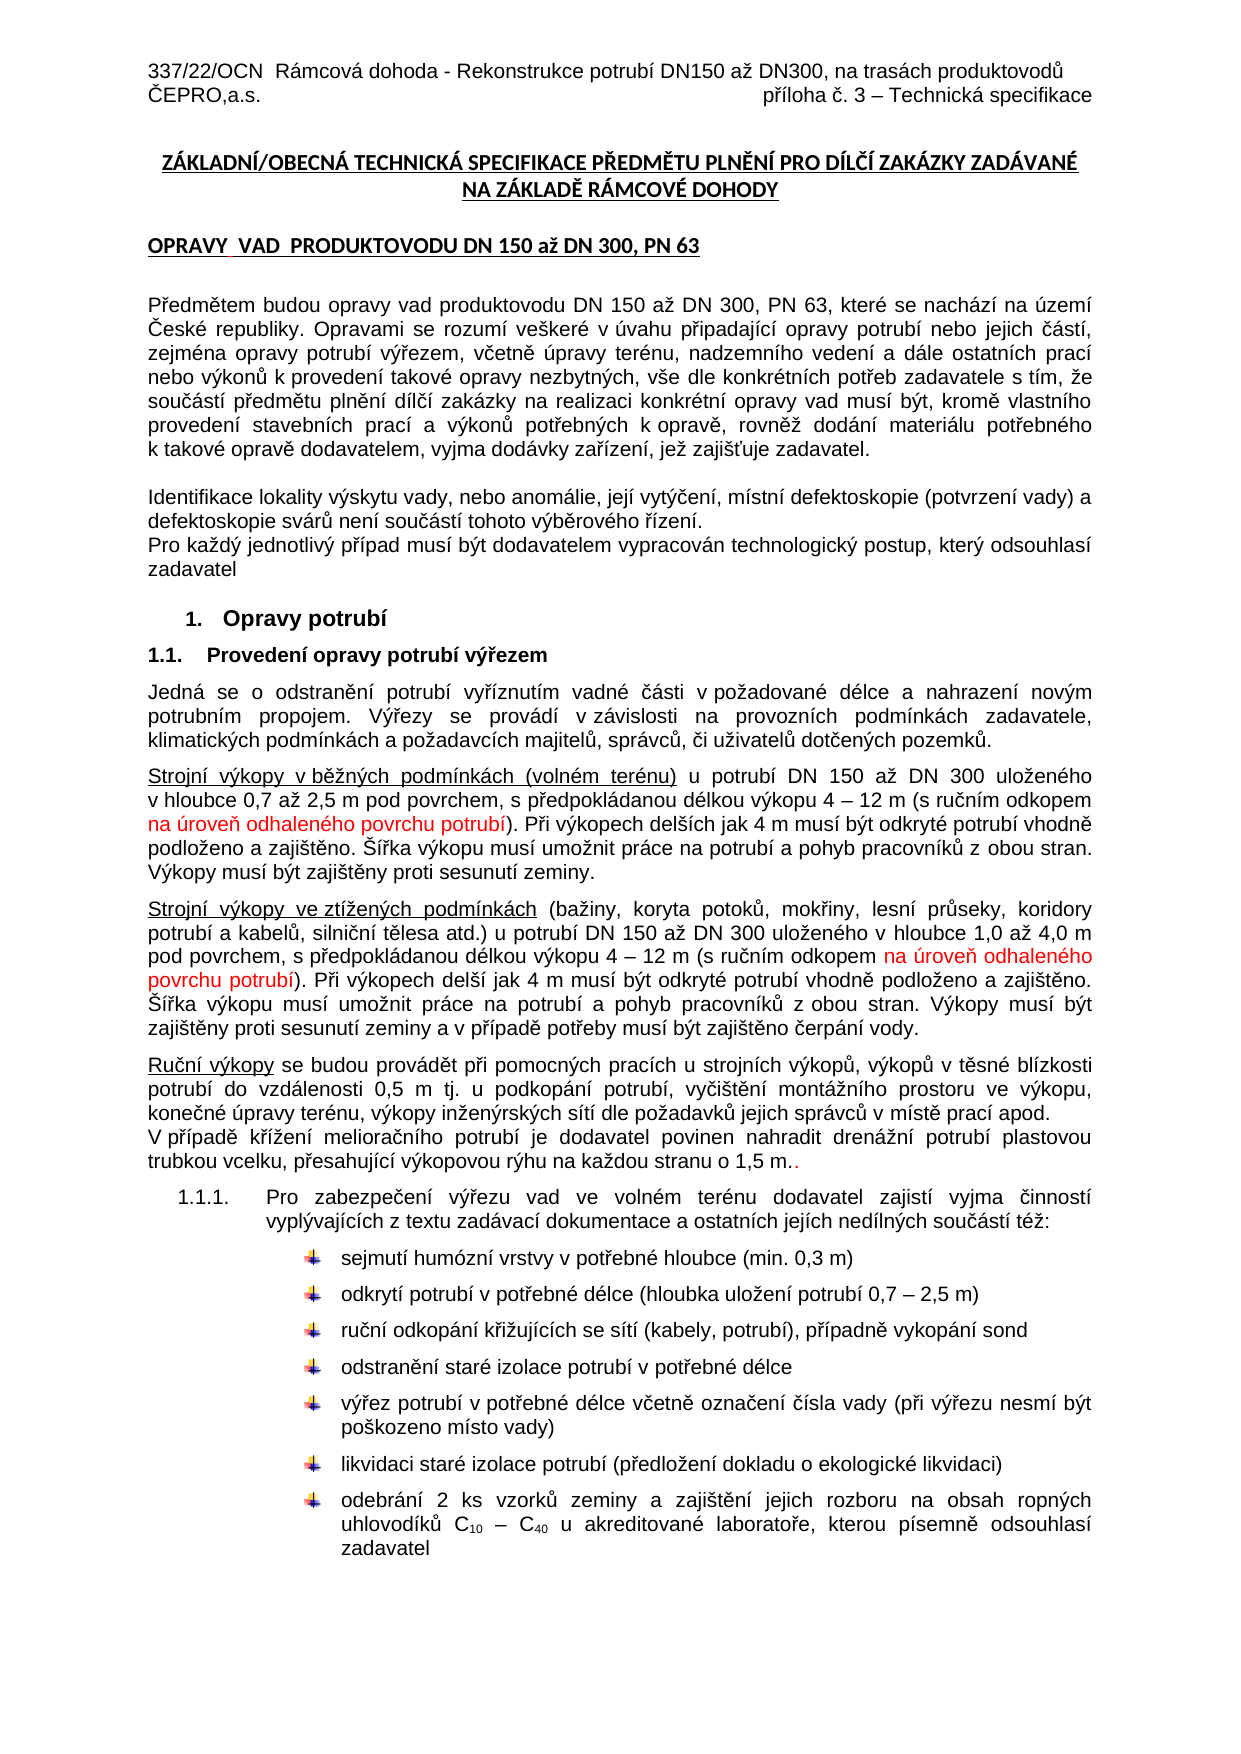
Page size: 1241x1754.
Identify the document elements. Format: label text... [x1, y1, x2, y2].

list Opravy potrubí [185, 604, 1093, 631]
picture [304, 1248, 321, 1265]
list sejmutí humózní vrstvy v potřebné hloubce (min. 0,3 m) [303, 1245, 1093, 1269]
text Provedení opravy potrubí výřezem [148, 643, 1093, 667]
list ruční odkopání křižujících se sítí (kabely, potrubí), případně vykopání sond [303, 1318, 1093, 1342]
picture [304, 1321, 321, 1338]
list odkrytí potrubí v potřebné délce (hloubka uložení potrubí 0,7 – 2,5 m) [303, 1282, 1093, 1306]
text Pro zabezpečení výřezu vad ve volném terénu dodavatel zajistí vyjma činností vyplývajících z textu zadávací dokumentace a ostatních jejích nedílných součástí též: [177, 1185, 1093, 1233]
list odebrání 2 ks vzorků zeminy a zajištění jejich rozboru na obsah ropných uhlovodíků C10 – C40 u akreditované laboratoře, kterou písemně odsouhlasí zadavatel [303, 1488, 1093, 1560]
text Předmětem budou opravy vad produktovodu DN 150 až DN 300, PN 63, které se nachází na území České republiky. Opravami se rozumí veškeré v úvahu připadající opravy potrubí nebo jejich částí, zejména opravy potrubí výřezem, včetně úpravy terénu, nadzemního vedení a dále ostatních prací nebo výkonů k provedení takové opravy nezbytných, vše dle konkrétních potřeb zadavatele s tím, že součástí předmětu plnění dílčí zakázky na realizaci konkrétní opravy vad musí být, kromě vlastního provedení stavebních prací a výkonů potřebných k opravě, rovněž dodání materiálu potřebného k takové opravě dodavatelem, vyjma dodávky zařízení, jež zajišťuje zadavatel. [148, 293, 1093, 461]
list výřez potrubí v potřebné délce včetně označení čísla vady (při výřezu nesmí být poškozeno místo vady) [303, 1391, 1093, 1439]
picture [304, 1394, 321, 1411]
picture [304, 1491, 321, 1508]
picture [304, 1454, 321, 1472]
text V případě křížení melioračního potrubí je dodavatel povinen nahradit drenážní potrubí plastovou trubkou vcelku, přesahující výkopovou rýhu na každou stranu o 1,5 m.. [148, 1124, 1093, 1172]
text Pro každý jednotlivý případ musí být dodavatelem vypracován technologický postup, který odsouhlasí zadavatel [148, 533, 1093, 581]
text Jedná se o odstranění potrubí vyříznutím vadné části v požadované délce a nahrazení novým potrubním propojem. Výřezy se provádí v závislosti na provozních podmínkách zadavatele, klimatických podmínkách a požadavcích majitelů, správců, či uživatelů dotčených pozemků. [148, 680, 1093, 752]
list odstranění staré izolace potrubí v potřebné délce [303, 1355, 1093, 1379]
list likvidaci staré izolace potrubí (předložení dokladu o ekologické likvidaci) [303, 1452, 1093, 1476]
text Identifikace lokality výskytu vady, nebo anomálie, její vytýčení, místní defektoskopie (potvrzení vady) a defektoskopie svárů není součástí tohoto výběrového řízení. [148, 485, 1093, 533]
picture [304, 1284, 321, 1302]
text Strojní výkopy v běžných podmínkách (volném terénu) u potrubí DN 150 až DN 300 uloženého v hloubce 0,7 až 2,5 m pod povrchem, s předpokládanou délkou výkopu 4 – 12 m (s ručním odkopem na úroveň odhaleného povrchu potrubí). Při výkopech delších jak 4 m musí být odkryté potrubí vhodně podloženo a zajištěno. Šířka výkopu musí umožnit práce na potrubí a pohyb pracovníků z obou stran. Výkopy musí být zajištěny proti sesunutí zeminy. [148, 764, 1093, 884]
text Strojní výkopy ve ztížených podmínkách (bažiny, koryta potoků, mokřiny, lesní průseky, koridory potrubí a kabelů, silniční tělesa atd.) u potrubí DN 150 až DN 300 uloženého v hloubce 1,0 až 4,0 m pod povrchem, s předpokládanou délkou výkopu 4 – 12 m (s ručním odkopem na úroveň odhaleného povrchu potrubí). Při výkopech delší jak 4 m musí být odkryté potrubí vhodně podloženo a zajištěno. Šířka výkopu musí umožnit práce na potrubí a pohyb pracovníků z obou stran. Výkopy musí být zajištěny proti sesunutí zeminy a v případě potřeby musí být zajištěno čerpání vody. [148, 896, 1093, 1040]
text OPRAVY VAD PRODUKTOVODU DN 150 až DN 300, PN 63 [148, 232, 1093, 260]
text ZÁKLADNÍ/OBECNÁ TECHNICKÁ SPECIFIKACE PŘEDMĚTU PLNĚNÍ PRO DÍLČÍ ZAKÁZKY ZADÁVANÉ NA ZÁKLADĚ RÁMCOVÉ DOHODY [148, 148, 1093, 204]
picture [304, 1357, 321, 1375]
text Ruční výkopy se budou provádět při pomocných pracích u strojních výkopů, výkopů v těsné blízkosti potrubí do vzdálenosti 0,5 m tj. u podkopání potrubí, vyčištění montážního prostoru ve výkopu, konečné úpravy terénu, výkopy inženýrských sítí dle požadavků jejich správců v místě prací apod. [148, 1053, 1093, 1124]
